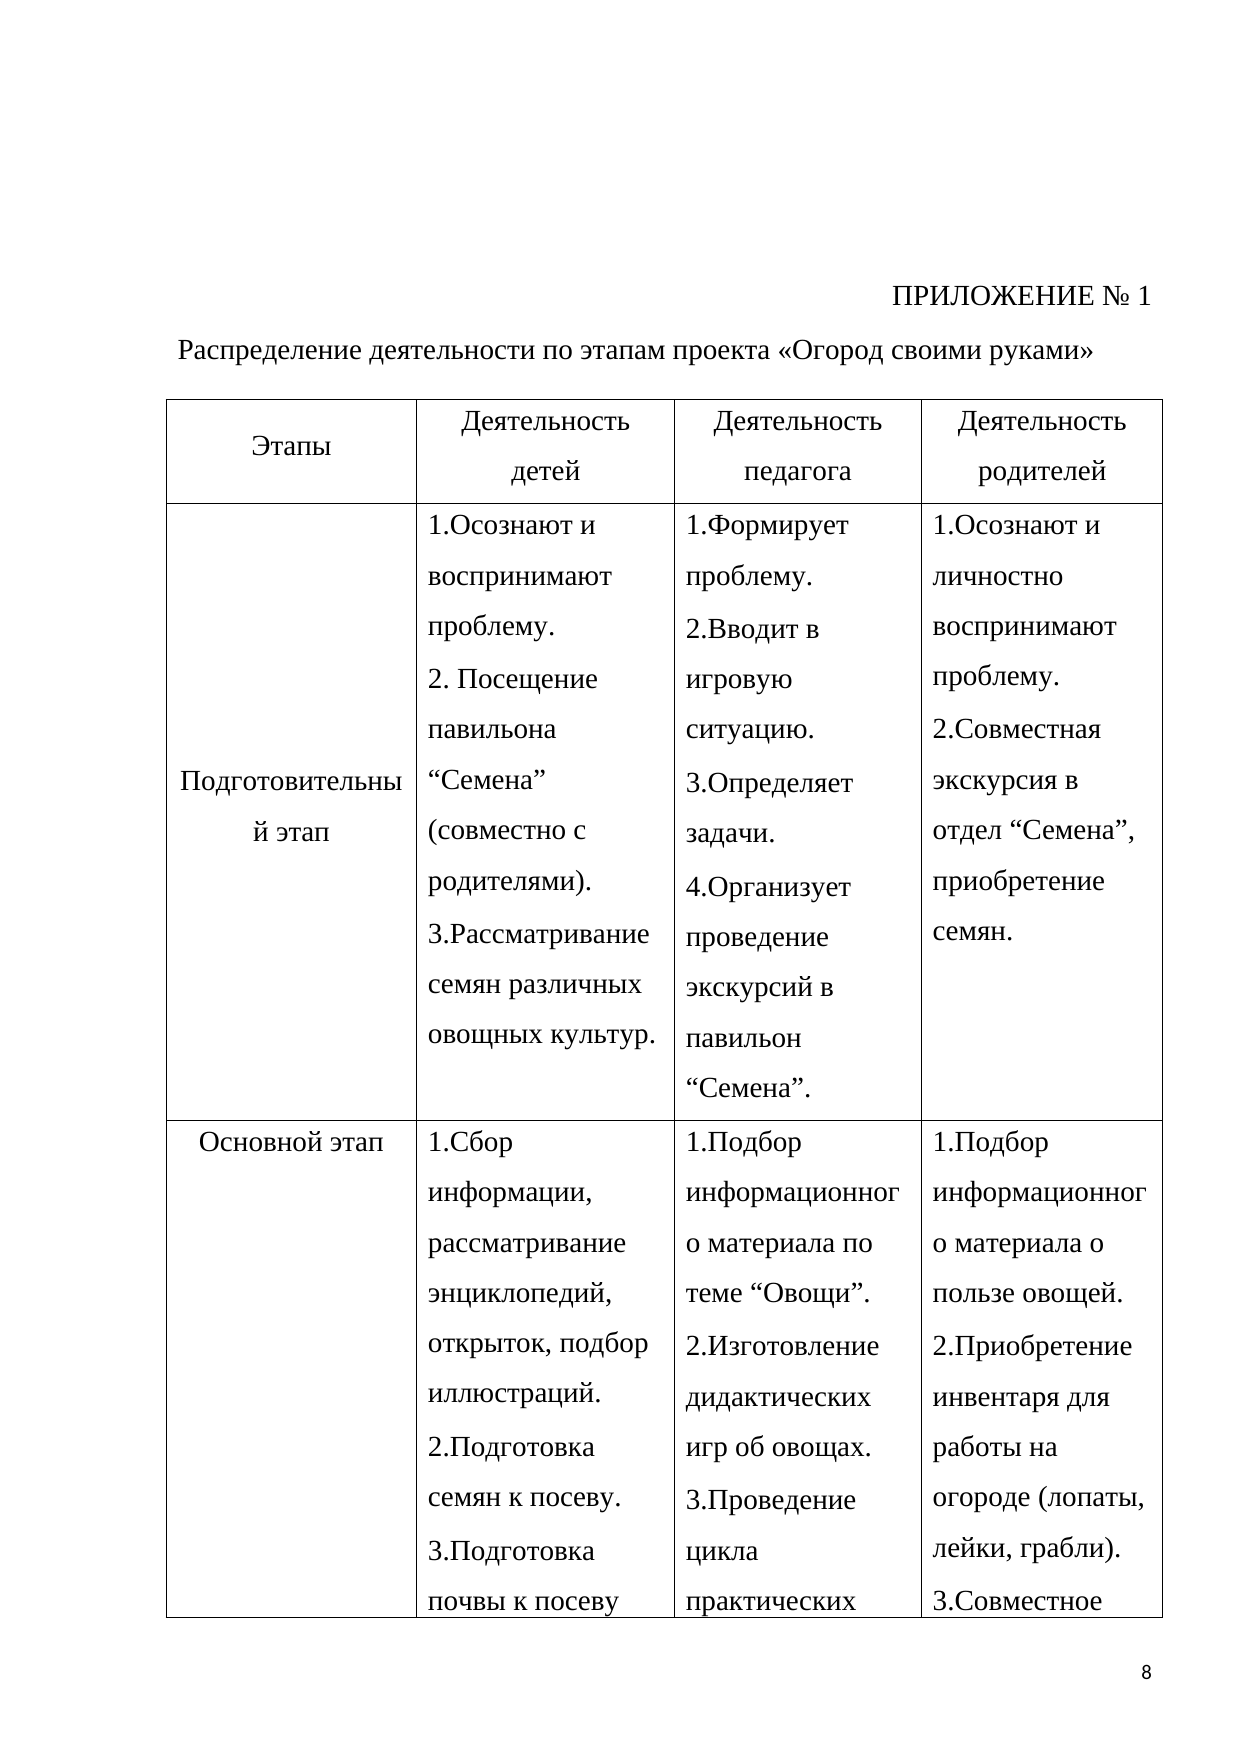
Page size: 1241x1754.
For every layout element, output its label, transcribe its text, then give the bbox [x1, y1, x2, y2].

table_header Деятельность педагога [675, 400, 921, 503]
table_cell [922, 1121, 1162, 1617]
table_header Этапы [167, 400, 416, 503]
table_header Деятельность детей [417, 400, 674, 503]
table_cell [417, 1121, 674, 1617]
table_cell 1.Осознают и воспринимают проблему. 2. Посещение павильона “Семена” (совместно с родителями). 3.Рассматривание семян различных овощных культур. [417, 504, 674, 1120]
text Распределение деятельности по этапам проекта «Огород своими руками» [177, 332, 1152, 365]
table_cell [675, 1121, 921, 1617]
table_cell Подготовительный этап [167, 504, 416, 1120]
table_header Деятельность родителей [922, 400, 1162, 503]
table_cell 1.Осознают и личностно воспринимают проблему. 2.Совместная экскурсия в отдел “Семена”, приобретение семян. [922, 504, 1162, 1120]
table_cell 1.Формирует проблему. 2.Вводит в игровую ситуацию. 3.Определяет задачи. 4.Организует проведение экскурсий в павильон “Семена”. [675, 504, 921, 1120]
text ПРИЛОЖЕНИЕ № 1 [177, 278, 1152, 312]
table_cell Основной этап [167, 1121, 416, 1617]
